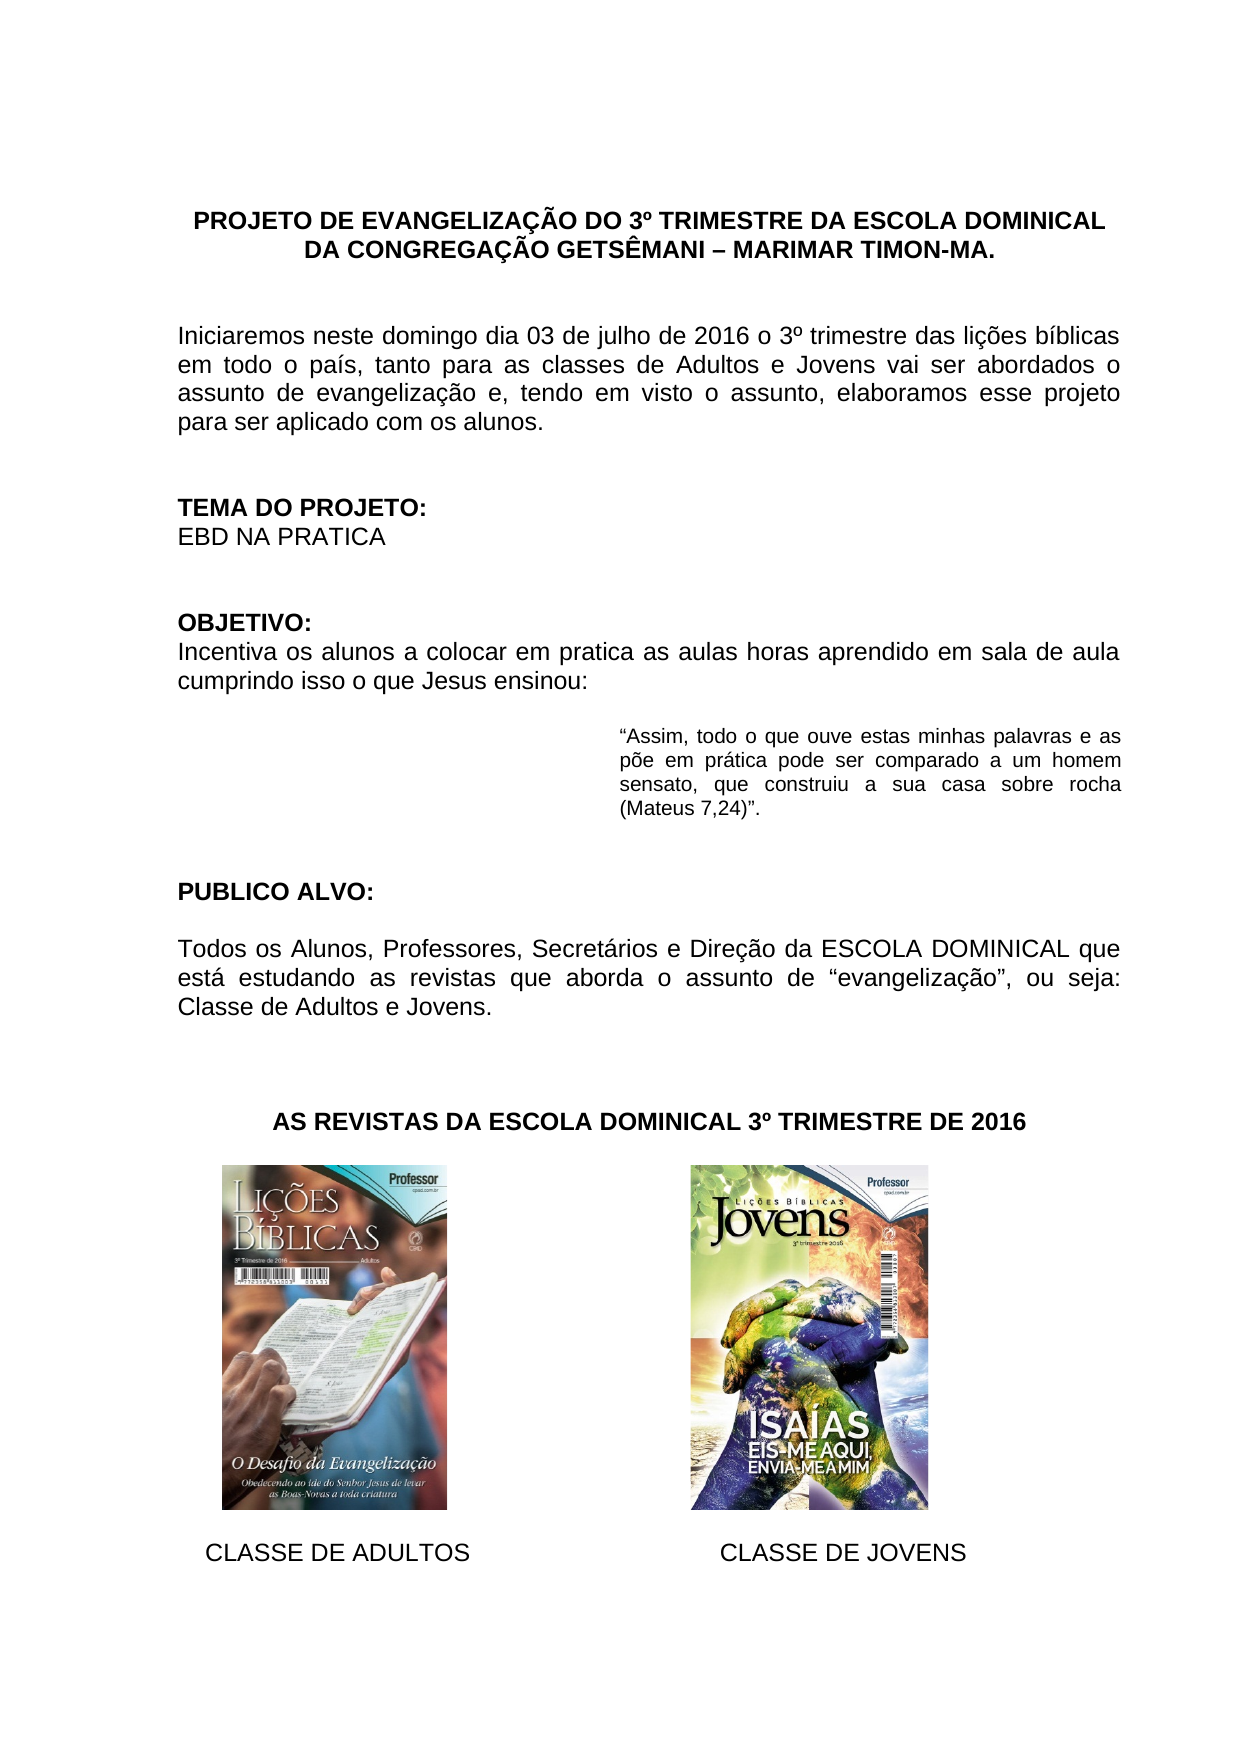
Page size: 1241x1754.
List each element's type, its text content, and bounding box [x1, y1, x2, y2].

text CLASSE DE ADULTOS CLASSE DE JOVENS [177, 1538, 1122, 1567]
text PROJETO DE EVANGELIZAÇÃO DO 3º TRIMESTRE DA ESCOLA DOMINICAL DA CONGREGAÇÃO GETSÊMANI – MARIMAR TIMON-MA. [177, 206, 1122, 263]
text “Assim, todo o que ouve estas minhas palavras e as põe em prática pode ser comparado a um homem sensato, que construiu a sua casa sobre rocha (Mateus 7,24)”. [619, 723, 1122, 819]
picture [222, 1165, 448, 1510]
text Incentiva os alunos a colocar em pratica as aulas horas aprendido em sala de aula cumprindo isso o que Jesus ensinou: [177, 637, 1122, 695]
text Todos os Alunos, Professores, Secretários e Direção da ESCOLA DOMINICAL que está estudando as revistas que aborda o assunto de “evangelização”, ou seja: Classe de Adultos e Jovens. [177, 934, 1122, 1021]
text EBD NA PRATICA [177, 522, 1122, 551]
text AS REVISTAS DA ESCOLA DOMINICAL 3º TRIMESTRE DE 2016 [177, 1107, 1122, 1136]
text TEMA DO PROJETO: [177, 493, 1122, 522]
text PUBLICO ALVO: [177, 877, 1122, 906]
picture [690, 1165, 929, 1510]
text OBJETIVO: [177, 608, 1122, 637]
text Iniciaremos neste domingo dia 03 de julho de 2016 o 3º trimestre das lições bíblicas em todo o país, tanto para as classes de Adultos e Jovens vai ser abordados o assunto de evangelização e, tendo em visto o assunto, elaboramos esse projeto para ser aplicado com os alunos. [177, 321, 1122, 436]
